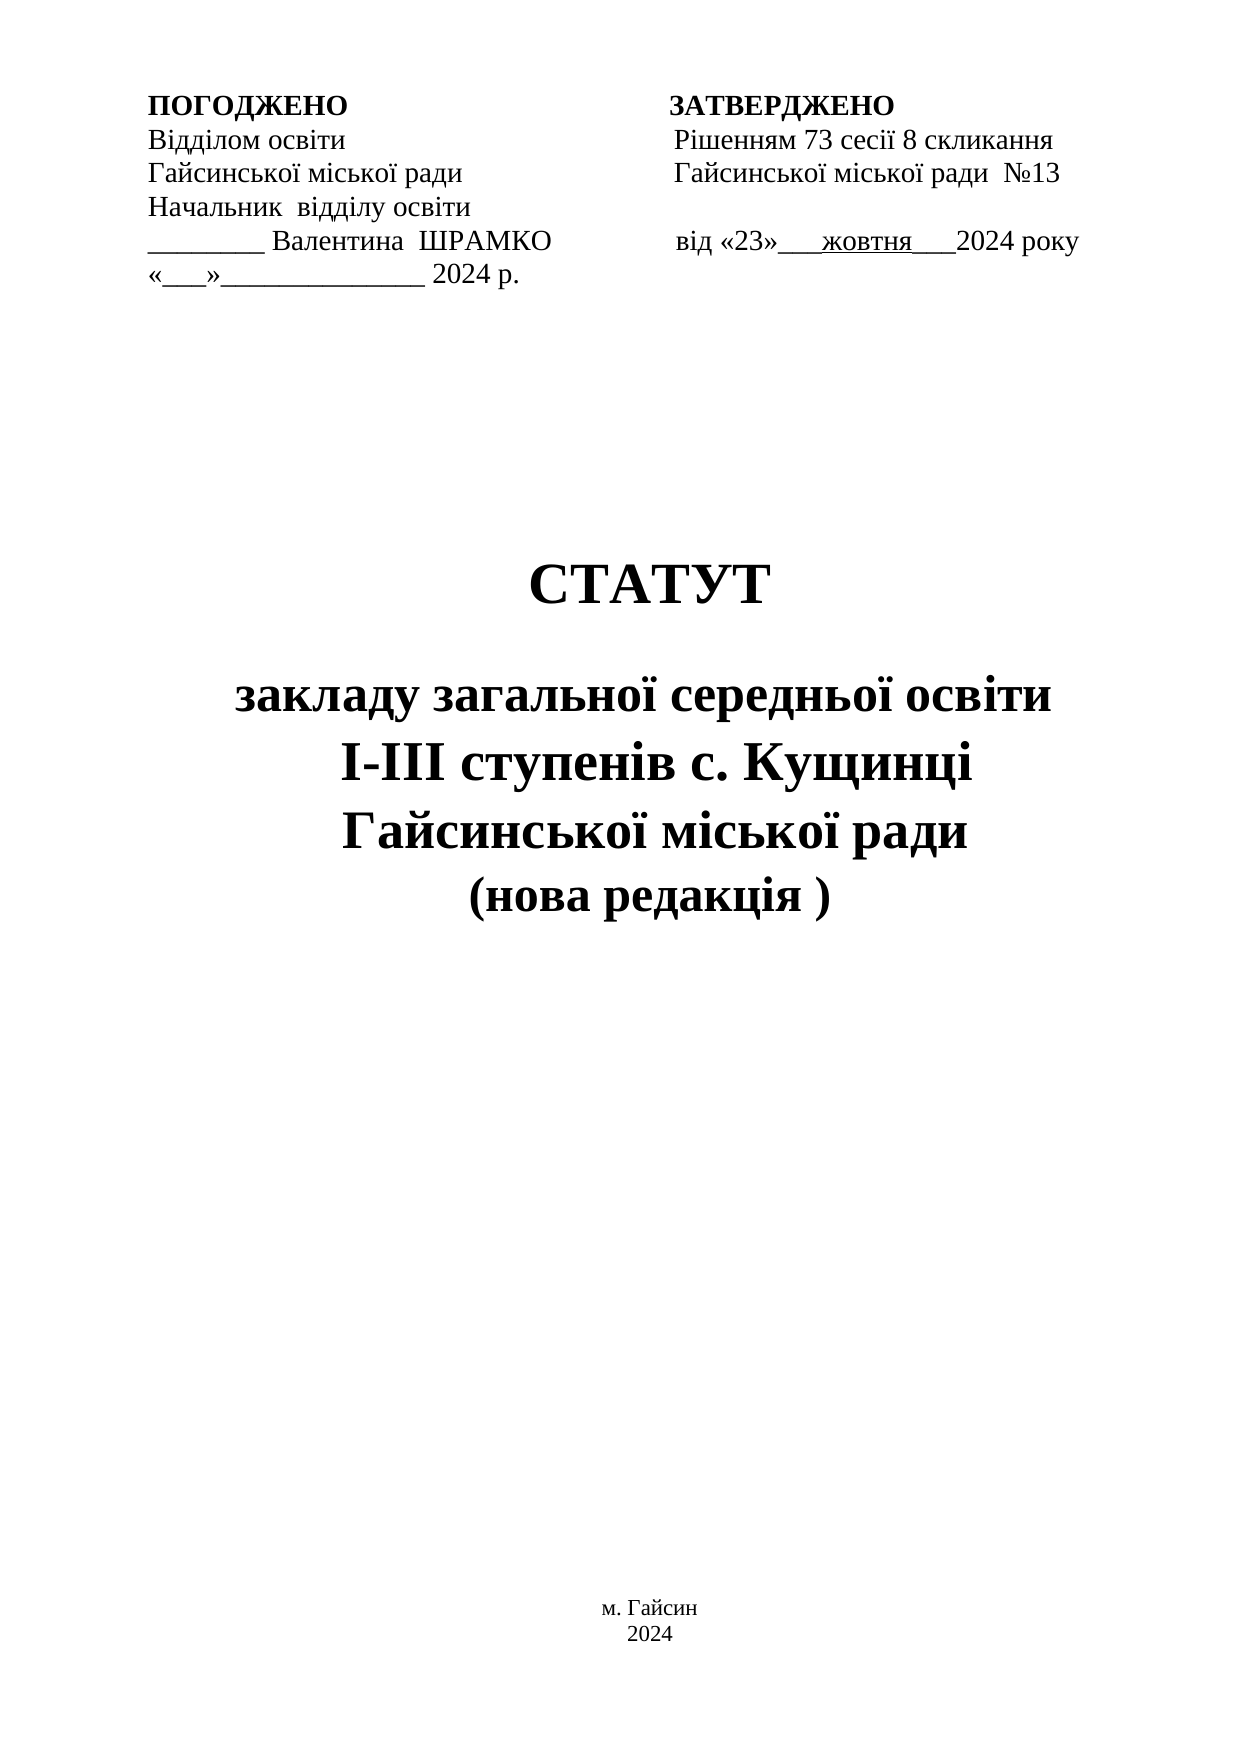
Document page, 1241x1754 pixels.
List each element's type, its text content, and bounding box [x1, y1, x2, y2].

text 2024 [148, 1620, 1152, 1646]
text ПОГОДЖЕНО ЗАТВЕРДЖЕНО [148, 88, 1152, 122]
text ________ Валентина ШРАМКО від «23»___жовтня___2024 року [148, 223, 1152, 256]
text м. Гайсин [148, 1594, 1152, 1620]
text I-III ступенів с. Кущинці [162, 728, 1152, 792]
text Відділом освіти Рішенням 73 сесії 8 скликання [148, 122, 1152, 156]
text (нова редакція ) [148, 865, 1152, 922]
text закладу загальної середньої освіти [236, 663, 1152, 723]
text «___»______________ 2024 р. [148, 256, 1152, 290]
subtitle Гайсинської міської ради [159, 798, 1152, 860]
text Начальник відділу освіти [148, 189, 1152, 223]
subtitle СТАТУТ [148, 549, 1152, 616]
text Гайсинської міської ради Гайсинської міської ради №13 [148, 156, 1152, 189]
